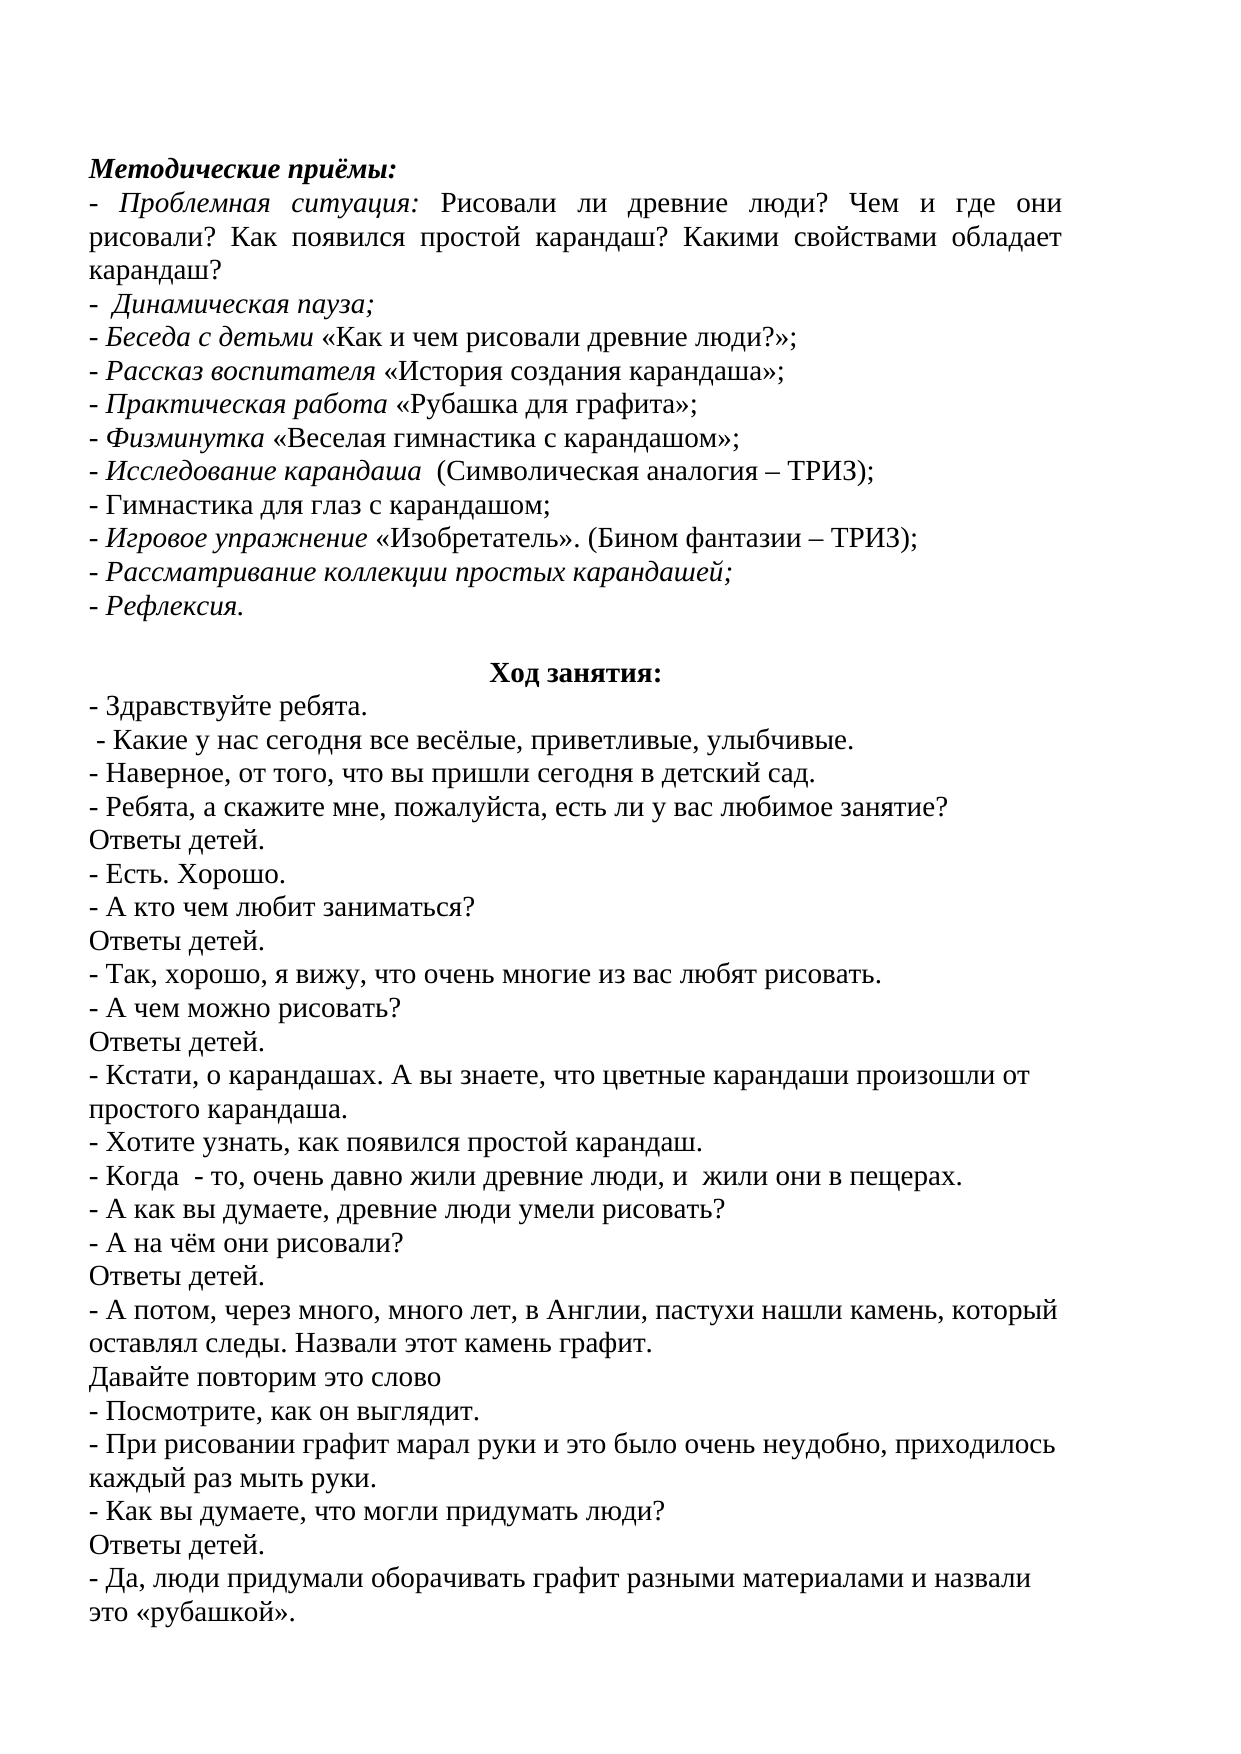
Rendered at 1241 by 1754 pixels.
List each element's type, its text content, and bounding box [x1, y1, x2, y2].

text - Так, хорошо, я вижу, что очень многие из вас любят рисовать. [88, 957, 1063, 990]
text Ответы детей. [88, 1527, 1063, 1560]
text - Кстати, о карандашах. А вы знаете, что цветные карандаши произошли от простого карандаша. [88, 1057, 1063, 1124]
text - Рассказ воспитателя «История создания карандаша»; [88, 353, 1063, 386]
text Ответы детей. [88, 1024, 1063, 1057]
text - Хотите узнать, как появился простой карандаш. [88, 1124, 1063, 1158]
text - Какие у нас сегодня все весёлые, приветливые, улыбчивые. [88, 722, 1063, 755]
text Ответы детей. [88, 1258, 1063, 1292]
text - Динамическая пауза; [88, 286, 1063, 319]
text - Рассматривание коллекции простых карандашей; [88, 554, 1063, 588]
text - Наверное, от того, что вы пришли сегодня в детский сад. [88, 755, 1063, 789]
text - Гимнастика для глаз с карандашом; [88, 487, 1063, 521]
text - А на чём они рисовали? [88, 1225, 1063, 1258]
text - Проблемная ситуация: Рисовали ли древние люди? Чем и где они рисовали? Как появился простой карандаш? Какими свойствами обладает карандаш? [88, 185, 1063, 286]
text - Исследование карандаша (Символическая аналогия – ТРИЗ); [88, 453, 1063, 487]
text - А как вы думаете, древние люди умели рисовать? [88, 1191, 1063, 1225]
text - Физминутка «Веселая гимнастика с карандашом»; [88, 420, 1063, 453]
text Ход занятия: [88, 655, 1063, 688]
text - Здравствуйте ребята. [88, 688, 1063, 722]
text - Практическая работа «Рубашка для графита»; [88, 386, 1063, 420]
text - Да, люди придумали оборачивать графит разными материалами и назвали это «рубашкой». [88, 1560, 1063, 1627]
text - Рефлексия. [88, 588, 1063, 621]
text - Посмотрите, как он выглядит. [88, 1393, 1063, 1426]
text - Как вы думаете, что могли придумать люди? [88, 1493, 1063, 1527]
text - Есть. Хорошо. [88, 856, 1063, 889]
text - Ребята, а скажите мне, пожалуйста, есть ли у вас любимое занятие? [88, 789, 1063, 822]
text - А кто чем любит заниматься? [88, 889, 1063, 923]
text Давайте повторим это слово [88, 1359, 1063, 1393]
text - При рисовании графит марал руки и это было очень неудобно, приходилось каждый раз мыть руки. [88, 1426, 1063, 1493]
text Методические приёмы: [88, 152, 1063, 185]
text - А чем можно рисовать? [88, 990, 1063, 1024]
text - Когда - то, очень давно жили древние люди, и жили они в пещерах. [88, 1158, 1063, 1191]
text - Беседа с детьми «Как и чем рисовали древние люди?»; [88, 319, 1063, 353]
text - А потом, через много, много лет, в Англии, пастухи нашли камень, который оставлял следы. Назвали этот камень графит. [88, 1292, 1063, 1359]
text Ответы детей. [88, 822, 1063, 856]
text - Игровое упражнение «Изобретатель». (Бином фантазии – ТРИЗ); [88, 521, 1063, 554]
text Ответы детей. [88, 923, 1063, 957]
